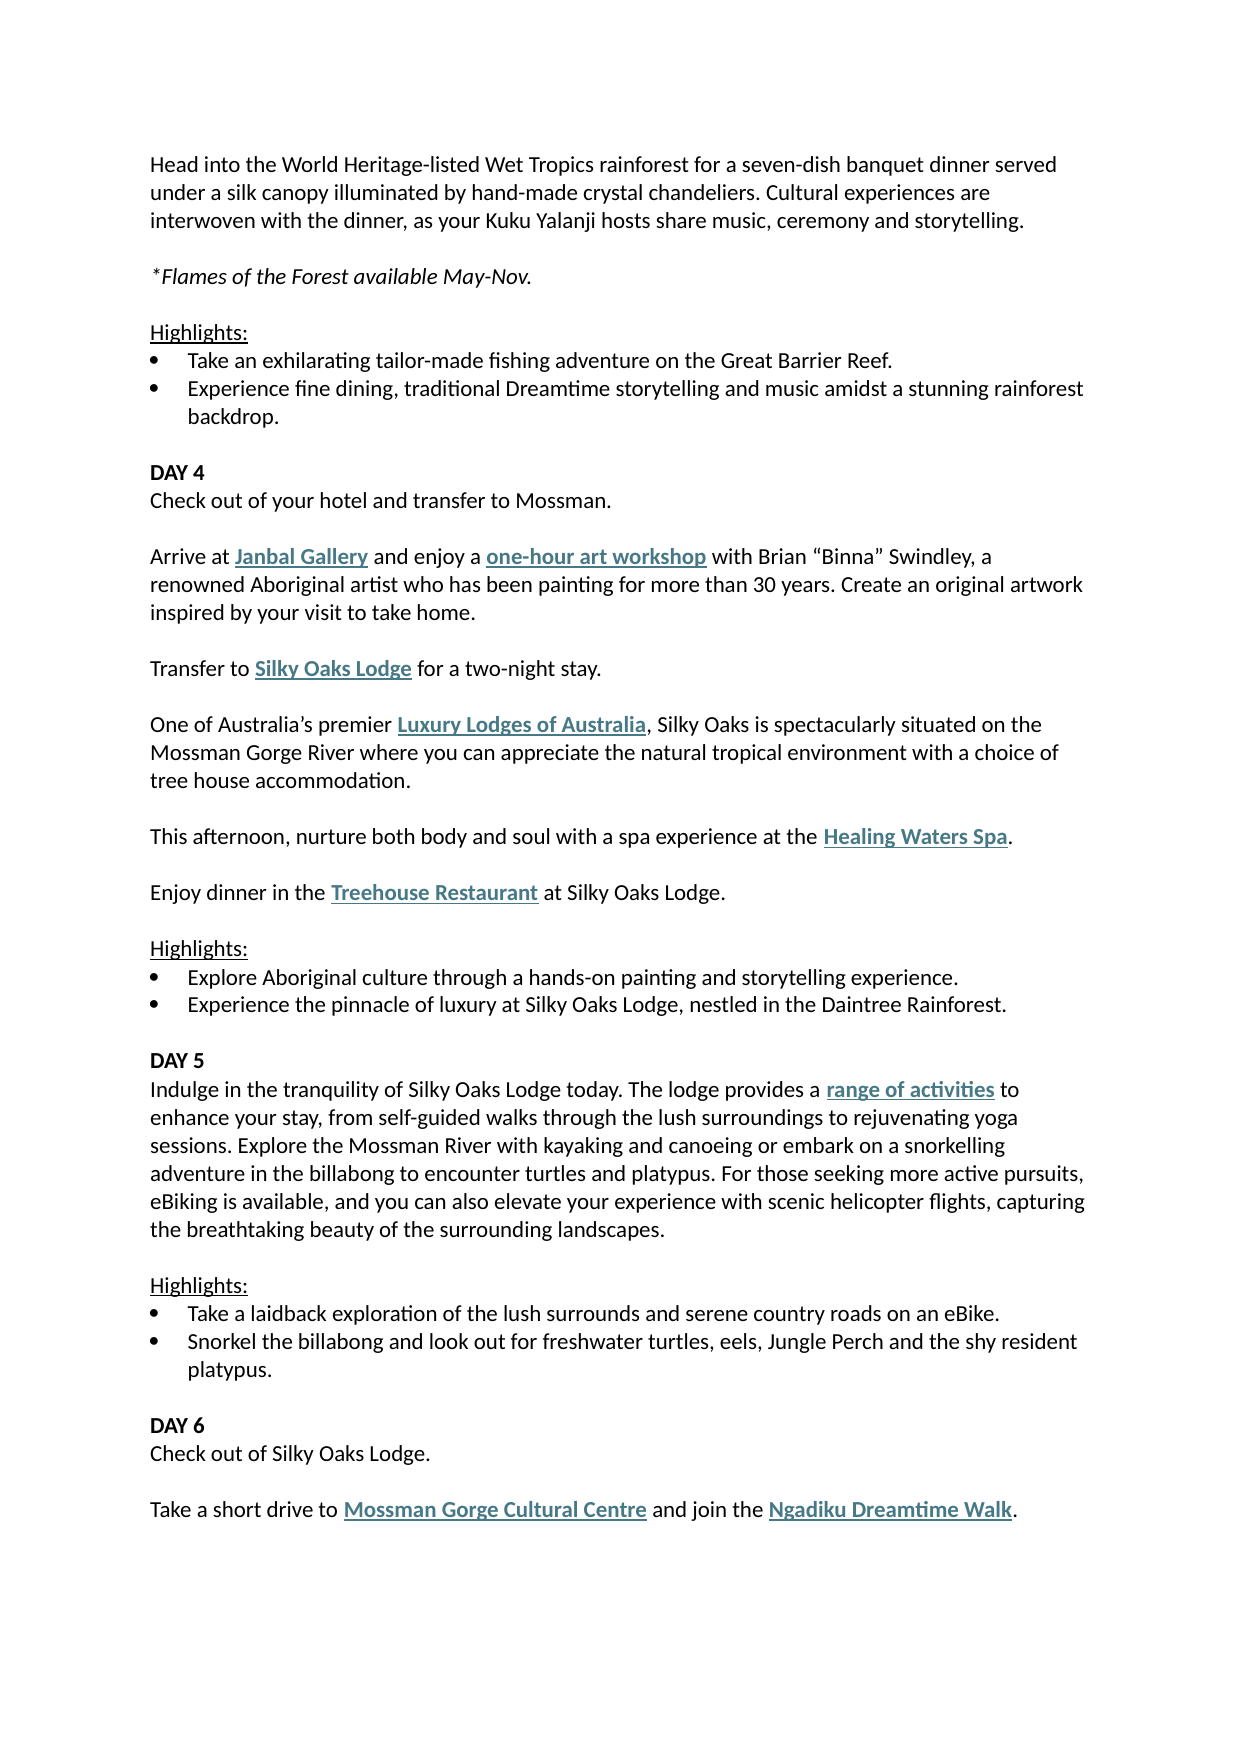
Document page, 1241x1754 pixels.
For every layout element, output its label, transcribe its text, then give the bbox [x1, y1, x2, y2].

text DAY 6 [150, 1411, 1090, 1439]
text DAY 4 [150, 458, 1090, 486]
text Highlights: [150, 934, 1090, 963]
text *Flames of the Forest available May-Nov. [150, 262, 1090, 290]
text Highlights: [150, 1271, 1090, 1299]
list Take an exhilarating tailor-made fishing adventure on the Great Barrier Reef. [150, 346, 1090, 374]
list Explore Aboriginal culture through a hands-on painting and storytelling experience. [150, 963, 1090, 991]
text Arrive at Janbal Gallery and enjoy a one-hour art workshop with Brian “Binna” Swindley, a renowned Aboriginal artist who has been painting for more than 30 years. Create an original artwork inspired by your visit to take home. [150, 542, 1090, 626]
text This afternoon, nurture both body and soul with a spa experience at the Healing Waters Spa. [150, 822, 1090, 851]
list Experience the pinnacle of luxury at Silky Oaks Lodge, nestled in the Daintree Rainforest. [150, 991, 1090, 1019]
text Head into the World Heritage-listed Wet Tropics rainforest for a seven-dish banquet dinner served under a silk canopy illuminated by hand-made crystal chandeliers. Cultural experiences are interwoven with the dinner, as your Kuku Yalanji hosts share music, ceremony and storytelling. [150, 150, 1090, 234]
text Check out of Silky Oaks Lodge. [150, 1439, 1090, 1467]
list Experience fine dining, traditional Dreamtime storytelling and music amidst a stunning rainforest backdrop. [150, 374, 1090, 430]
text DAY 5 [150, 1047, 1090, 1075]
list Take a laidback exploration of the lush surrounds and serene country roads on an eBike. [150, 1299, 1090, 1327]
text Take a short drive to Mossman Gorge Cultural Centre and join the Ngadiku Dreamtime Walk. [150, 1495, 1090, 1523]
text Check out of your hotel and transfer to Mossman. [150, 486, 1090, 514]
list Snorkel the billabong and look out for freshwater turtles, eels, Jungle Perch and the shy resident platypus. [150, 1327, 1090, 1383]
text One of Australia’s premier Luxury Lodges of Australia, Silky Oaks is spectacularly situated on the Mossman Gorge River where you can appreciate the natural tropical environment with a choice of tree house accommodation. [150, 710, 1090, 794]
text Highlights: [150, 318, 1090, 346]
text Indulge in the tranquility of Silky Oaks Lodge today. The lodge provides a range of activities to enhance your stay, from self-guided walks through the lush surroundings to rejuvenating yoga sessions. Explore the Mossman River with kayaking and canoeing or embark on a snorkelling adventure in the billabong to encounter turtles and platypus. For those seeking more active pursuits, eBiking is available, and you can also elevate your experience with scenic helicopter flights, capturing the breathtaking beauty of the surrounding landscapes. [150, 1075, 1090, 1243]
text Transfer to Silky Oaks Lodge for a two-night stay. [150, 654, 1090, 682]
text Enjoy dinner in the Treehouse Restaurant at Silky Oaks Lodge. [150, 878, 1090, 907]
